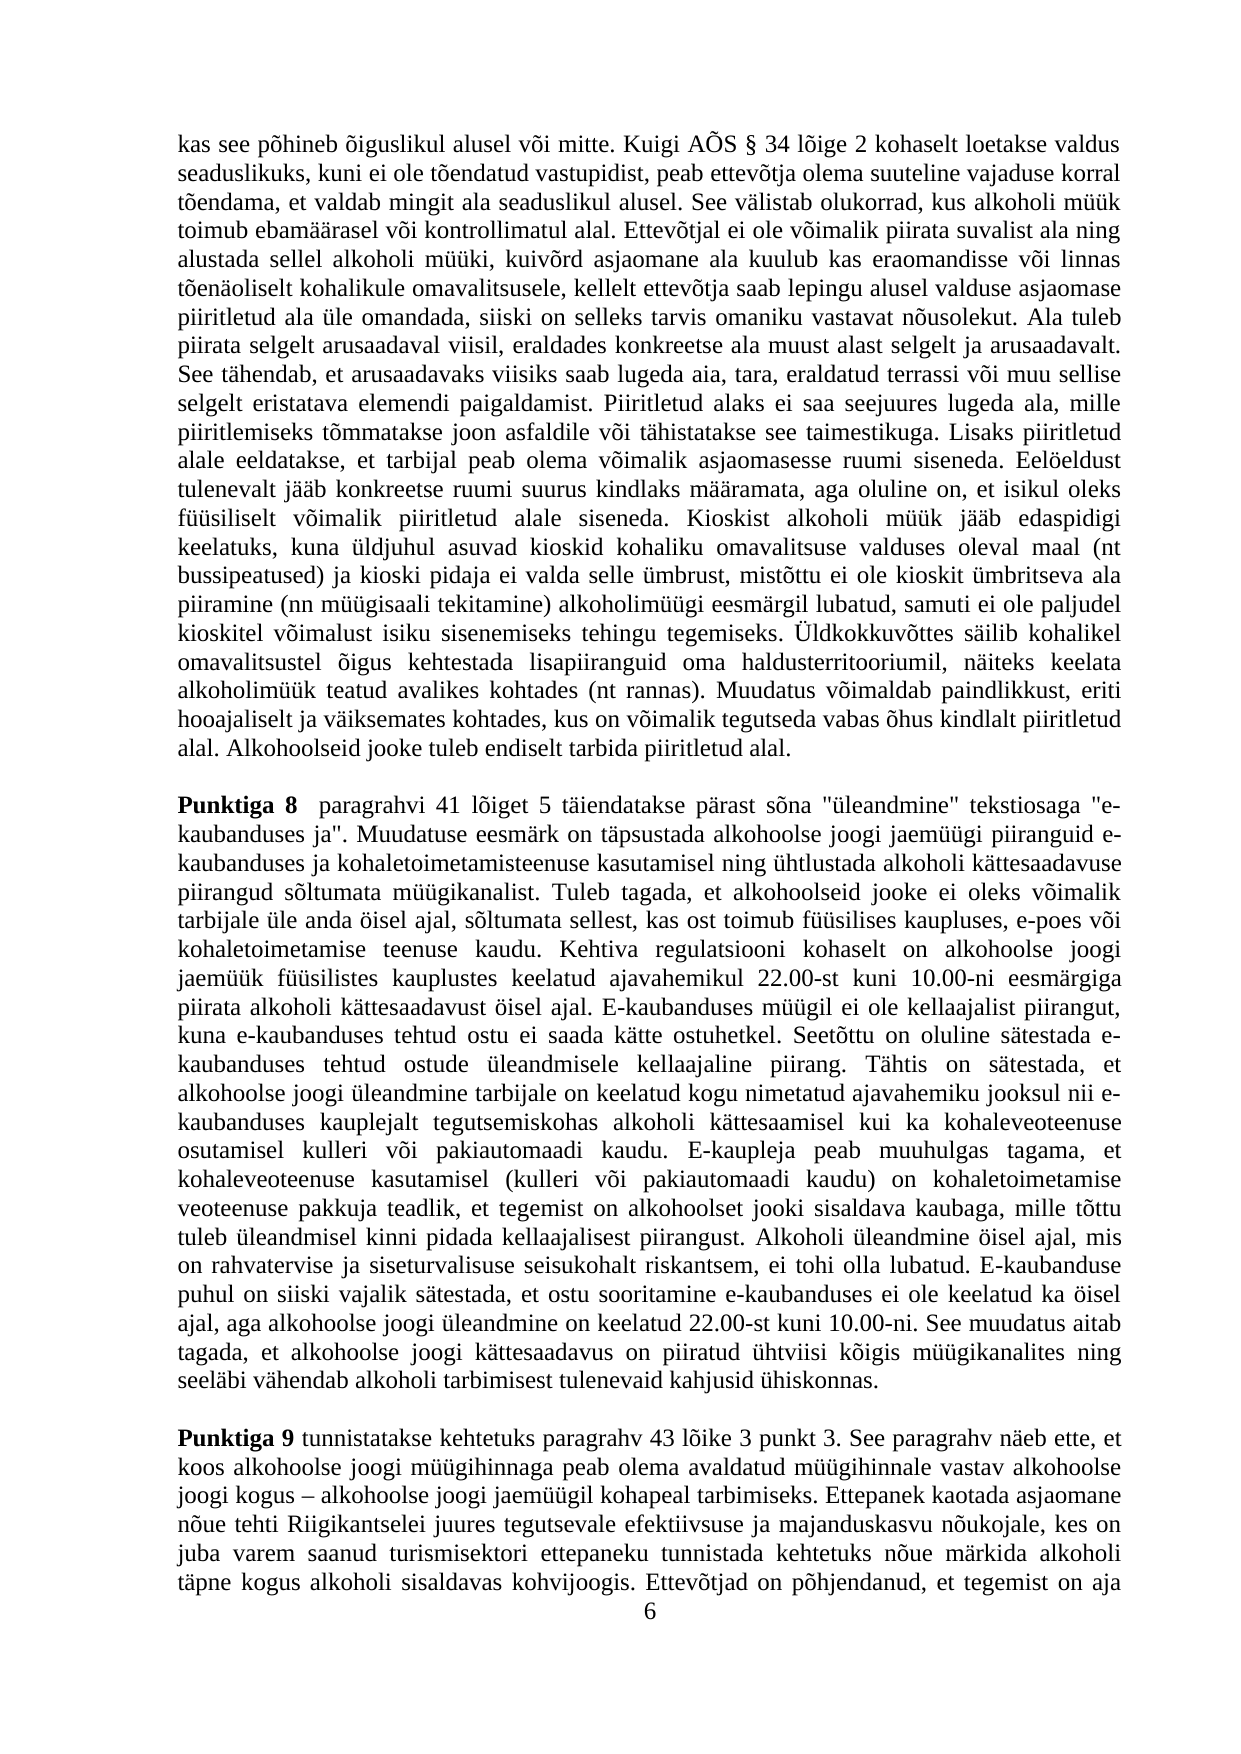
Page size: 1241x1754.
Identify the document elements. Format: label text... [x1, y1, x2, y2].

text Punktiga 8 paragrahvi 41 lõiget 5 täiendatakse pärast sõna "üleandmine" tekstiosaga "e-kaubanduses ja". Muudatuse eesmärk on täpsustada alkohoolse joogi jaemüügi piiranguid e-kaubanduses ja kohaletoimetamisteenuse kasutamisel ning ühtlustada alkoholi kättesaadavuse piirangud sõltumata müügikanalist. Tuleb tagada, et alkohoolseid jooke ei oleks võimalik tarbijale üle anda öisel ajal, sõltumata sellest, kas ost toimub füüsilises kaupluses, e-poes või kohaletoimetamise teenuse kaudu. Kehtiva regulatsiooni kohaselt on alkohoolse joogi jaemüük füüsilistes kauplustes keelatud ajavahemikul 22.00-st kuni 10.00-ni eesmärgiga piirata alkoholi kättesaadavust öisel ajal. E-kaubanduses müügil ei ole kellaajalist piirangut, kuna e-kaubanduses tehtud ostu ei saada kätte ostuhetkel. Seetõttu on oluline sätestada e-kaubanduses tehtud ostude üleandmisele kellaajaline piirang. Tähtis on sätestada, et alkohoolse joogi üleandmine tarbijale on keelatud kogu nimetatud ajavahemiku jooksul nii e-kaubanduses kauplejalt tegutsemiskohas alkoholi kättesaamisel kui ka kohaleveoteenuse osutamisel kulleri või pakiautomaadi kaudu. E-kaupleja peab muuhulgas tagama, et kohaleveoteenuse kasutamisel (kulleri või pakiautomaadi kaudu) on kohaletoimetamise veoteenuse pakkuja teadlik, et tegemist on alkohoolset jooki sisaldava kaubaga, mille tõttu tuleb üleandmisel kinni pidada kellaajalisest piirangust. Alkoholi üleandmine öisel ajal, mis on rahvatervise ja siseturvalisuse seisukohalt riskantsem, ei tohi olla lubatud. E-kaubanduse puhul on siiski vajalik sätestada, et ostu sooritamine e-kaubanduses ei ole keelatud ka öisel ajal, aga alkohoolse joogi üleandmine on keelatud 22.00-st kuni 10.00-ni. See muudatus aitab tagada, et alkohoolse joogi kättesaadavus on piiratud ühtviisi kõigis müügikanalites ning seeläbi vähendab alkoholi tarbimisest tulenevaid kahjusid ühiskonnas. [177, 790, 1122, 1394]
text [177, 129, 1122, 762]
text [177, 1423, 1122, 1595]
